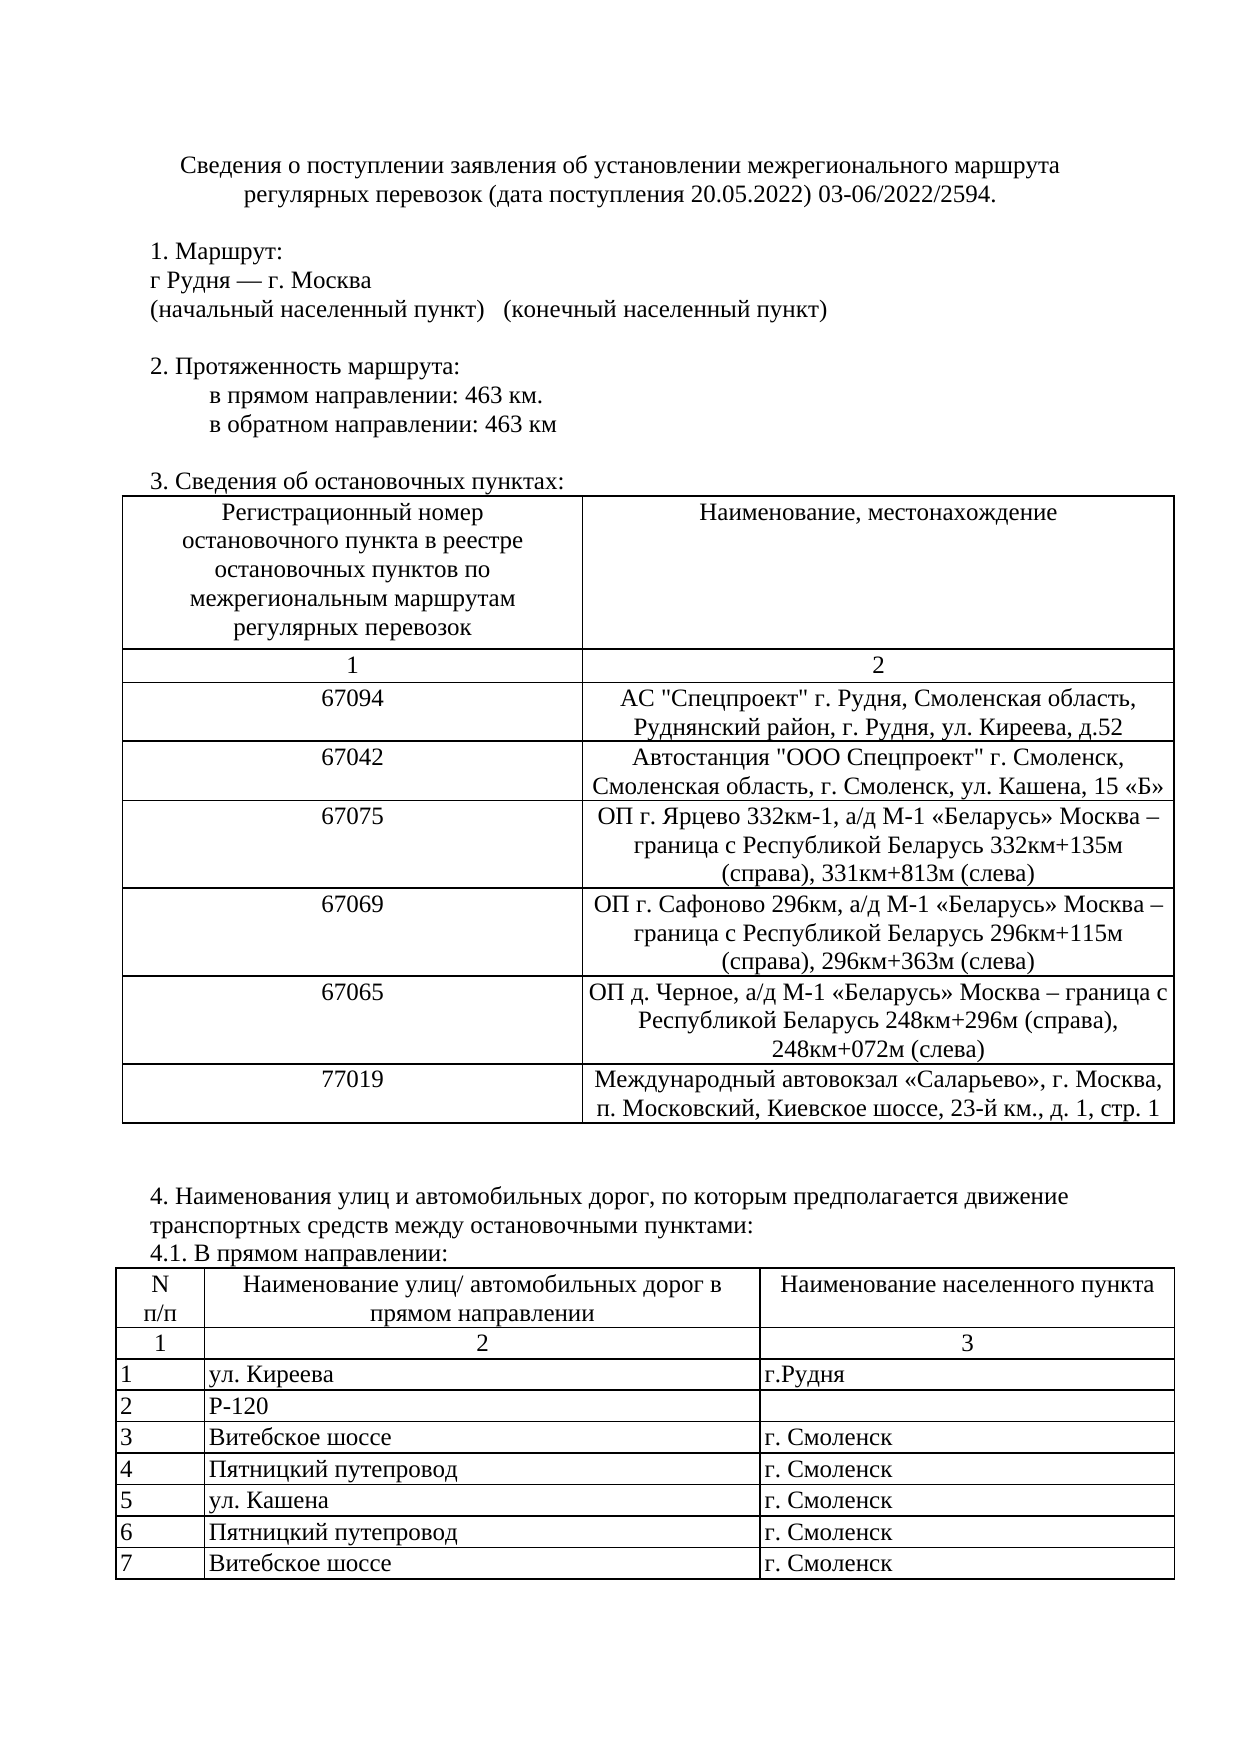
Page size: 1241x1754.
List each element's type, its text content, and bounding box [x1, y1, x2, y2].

table_cell 2 [583, 650, 1173, 681]
text (начальный населенный пункт) (конечный населенный пункт) [150, 294, 1090, 322]
text 2. Протяженность маршрута: [150, 351, 1090, 380]
table_cell ОП г. Ярцево 332км-1, а/д М-1 «Беларусь» Москва – граница с Республикой Беларусь 332км+135м (справа), 331км+813м (слева) [583, 801, 1173, 887]
text г Рудня — г. Москва [150, 265, 1090, 294]
table_cell 67075 [123, 801, 582, 887]
table_header Наименование населенного пункта [761, 1269, 1174, 1326]
text 1. Маршрут: [150, 236, 1090, 265]
table_cell 1 [123, 650, 582, 681]
table_cell 2 [117, 1391, 204, 1421]
table_cell 6 [117, 1517, 204, 1547]
table_cell Международный автовокзал «Саларьево», г. Москва, п. Московский, Киевское шоссе, 23-й км., д. 1, стр. 1 [583, 1065, 1173, 1122]
table_cell г. Смоленск [761, 1548, 1174, 1578]
table_cell [761, 1391, 1174, 1421]
text 4.1. В прямом направлении: [150, 1238, 1090, 1267]
table_cell ул. Кашена [205, 1485, 759, 1515]
text Сведения о поступлении заявления об установлении межрегионального маршрута регулярных перевозок (дата поступления 20.05.2022) 03-06/2022/2594. [150, 150, 1090, 207]
table_cell г. Смоленск [761, 1517, 1174, 1547]
table_cell 3 [761, 1328, 1174, 1358]
table_cell ул. Киреева [205, 1360, 759, 1389]
table_cell 1 [117, 1360, 204, 1389]
table_cell г. Смоленск [761, 1454, 1174, 1484]
table_cell 67065 [123, 977, 582, 1063]
table_cell 4 [117, 1454, 204, 1484]
table_cell ОП д. Черное, а/д М-1 «Беларусь» Москва – граница с Республикой Беларусь 248км+296м (справа), 248км+072м (слева) [583, 977, 1173, 1063]
table_cell АС "Спецпроект" г. Рудня, Смоленская область, Руднянский район, г. Рудня, ул. Киреева, д.52 [583, 683, 1173, 740]
table_cell 2 [205, 1328, 759, 1358]
text в обратном направлении: 463 км [150, 409, 1090, 437]
table_cell Витебское шоссе [205, 1422, 759, 1452]
table_header Регистрационный номер остановочного пункта в реестре остановочных пунктов по межрегиональным маршрутам регулярных перевозок [123, 497, 582, 648]
table_cell Пятницкий путепровод [205, 1517, 759, 1547]
text 3. Сведения об остановочных пунктах: [150, 466, 1090, 495]
table_cell 5 [117, 1485, 204, 1515]
table_cell Автостанция "ООО Спецпроект" г. Смоленск, Смоленская область, г. Смоленск, ул. Кашена, 15 «Б» [583, 742, 1173, 799]
table_header N п/п [117, 1269, 204, 1326]
table_cell г. Смоленск [761, 1485, 1174, 1515]
table_cell 1 [117, 1328, 204, 1358]
table_cell 67069 [123, 889, 582, 975]
table_cell Пятницкий путепровод [205, 1454, 759, 1484]
table_cell Р-120 [205, 1391, 759, 1421]
text 4. Наименования улиц и автомобильных дорог, по которым предполагается движение транспортных средств между остановочными пунктами: [150, 1181, 1090, 1238]
table_header Наименование, местонахождение [583, 497, 1173, 648]
table_cell 77019 [123, 1065, 582, 1122]
table_cell г. Смоленск [761, 1422, 1174, 1452]
table_cell 3 [117, 1422, 204, 1452]
table_cell 67042 [123, 742, 582, 799]
table_cell Витебское шоссе [205, 1548, 759, 1578]
table_header Наименование улиц/ автомобильных дорог в прямом направлении [205, 1269, 759, 1326]
table_cell 67094 [123, 683, 582, 740]
table_cell г.Рудня [761, 1360, 1174, 1389]
text в прямом направлении: 463 км. [150, 380, 1090, 409]
table_cell 7 [117, 1548, 204, 1578]
table_cell ОП г. Сафоново 296км, а/д М-1 «Беларусь» Москва – граница с Республикой Беларусь 296км+115м (справа), 296км+363м (слева) [583, 889, 1173, 975]
